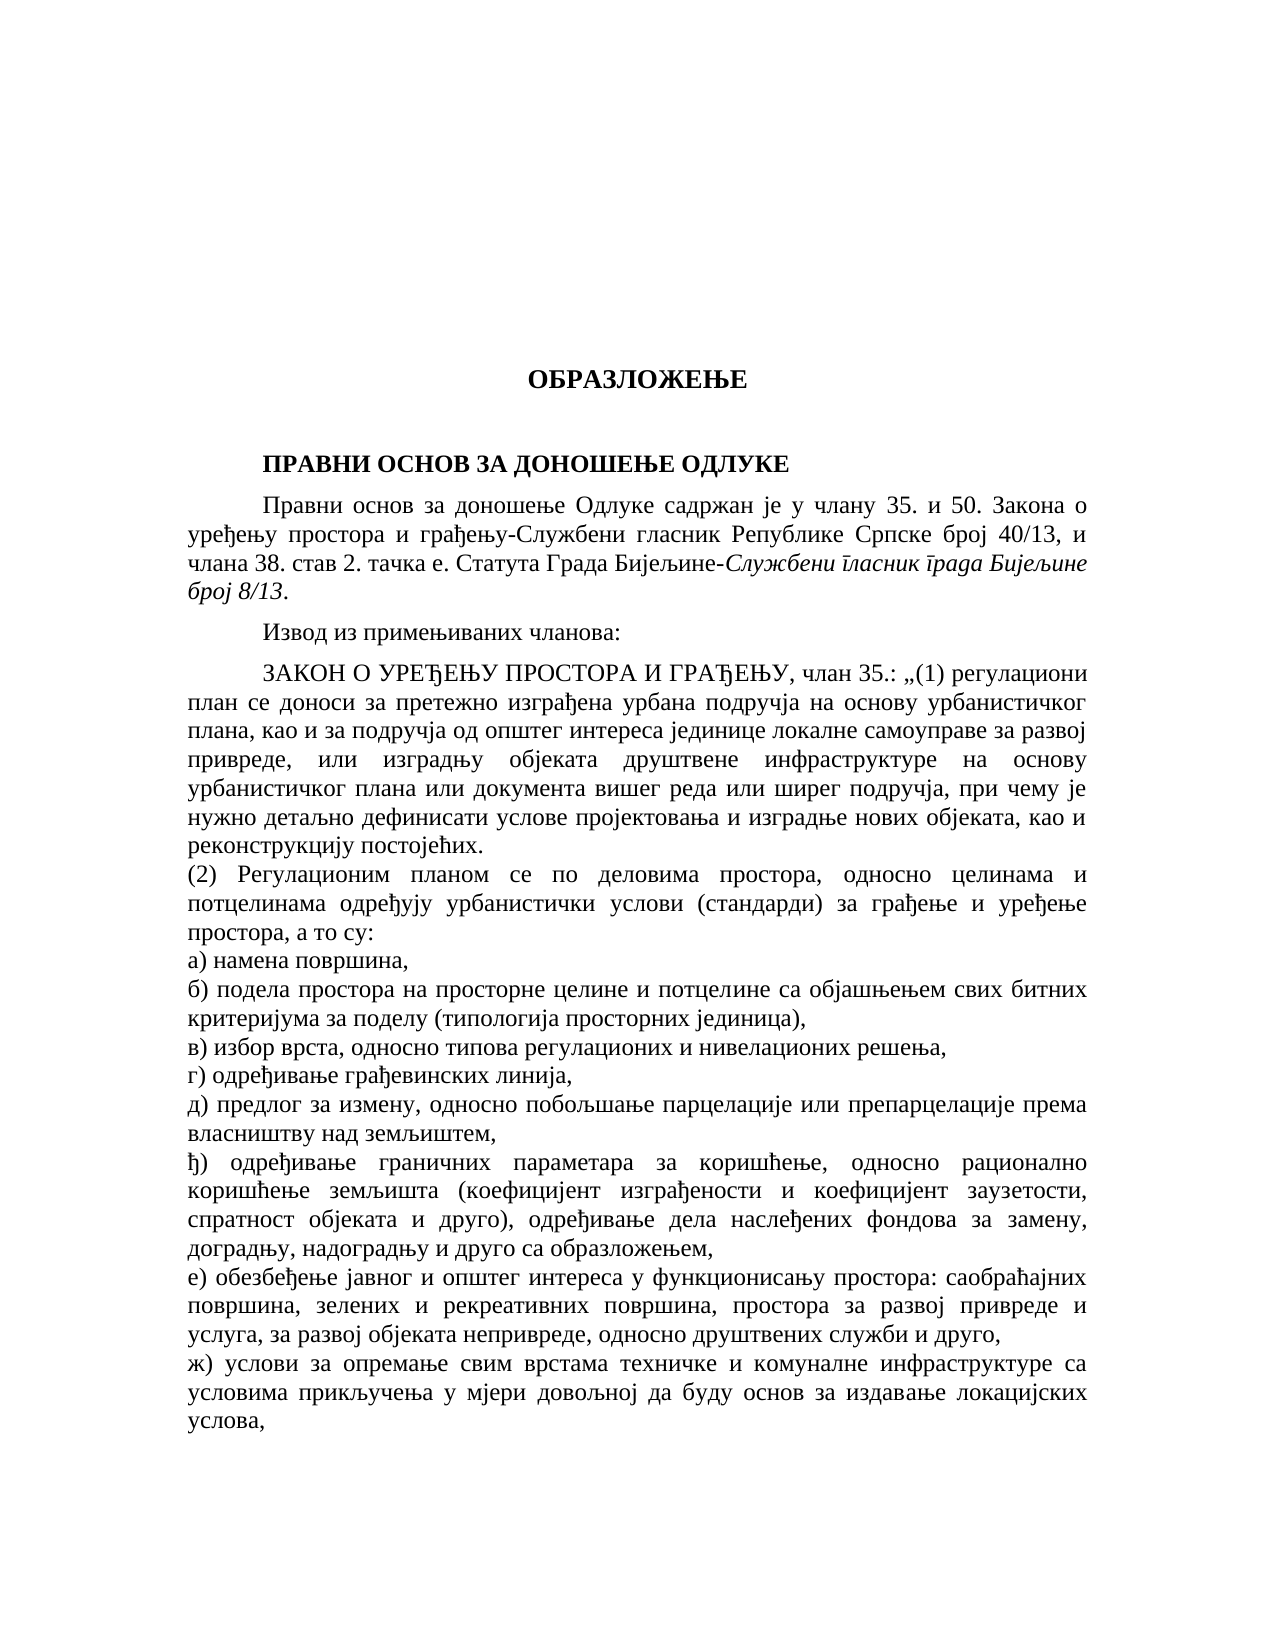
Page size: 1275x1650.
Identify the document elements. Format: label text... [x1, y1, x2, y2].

text ЗАКОН О УРЕЂЕЊУ ПРОСТОРА И ГРАЂЕЊУ, члан 35.: „(1) регулациони план се доноси за претежно изграђена урбана подручја на основу урбанистичког плана, као и за подручја од општег интереса јединице локалне самоуправе за развој привреде, или изградњу објеката друштвене инфраструктуре на основу урбанистичког плана или документа вишег реда или ширег подручја, при чему је нужно детаљно дефинисати услове пројектовања и изградње нових објеката, као и реконструкцију постојећих. [187, 658, 1087, 859]
text г) одређивање грађевинских линија, [187, 1060, 1087, 1089]
text ж) услови за опремање свим врстама техничке и комуналне инфраструктуре са условима прикључења у мјери довољној да буду основ за издавање локацијских услова, [187, 1348, 1087, 1434]
text в) избор врста, односно типова регулационих и нивелационих решења, [187, 1032, 1087, 1060]
text б) подела простора на просторне целине и потцелине са објашњењем свих битних критеријума за поделу (типологија просторних јединица), [187, 974, 1087, 1032]
text ПРАВНИ ОСНОВ ЗА ДОНОШЕЊЕ ОДЛУКЕ [187, 449, 1087, 478]
text (2) Регулационим планом се по деловима простора, односно целинама и потцелинама одређују урбанистички услови (стандарди) за грађење и уређење простора, а то су: [187, 859, 1087, 945]
text ОБРАЗЛОЖЕЊЕ [187, 363, 1087, 394]
text а) намена површина, [187, 945, 1087, 974]
text Извод из примењиваних чланова: [187, 617, 1087, 646]
text Правни основ за доношење Одлуке садржан је у члану 35. и 50. Закона о уређењу простора и грађењу-Службени гласник Републике Српске број 40/13, и члана 38. став 2. тачка е. Статута Града Бијељине-Службени гласник града Бијељине број 8/13. [187, 490, 1087, 605]
text д) предлог за измену, односно побољшање парцелације или препарцелације према власништву над земљиштем, [187, 1089, 1087, 1147]
text е) обезбеђење јавног и општег интереса у функционисању простора: саобраћајних површина, зелених и рекреативних површина, простора за развој привреде и услуга, за развој објеката непривреде, односно друштвених служби и друго, [187, 1262, 1087, 1348]
text ђ) одређивање граничних параметара за коришћење, односно рационално коришћење земљишта (коефицијент изграђености и коефицијент заузетости, спратност објеката и друго), одређивање дела наслеђених фондова за замену, доградњу, надoградњу и друго са образложењем, [187, 1147, 1087, 1262]
